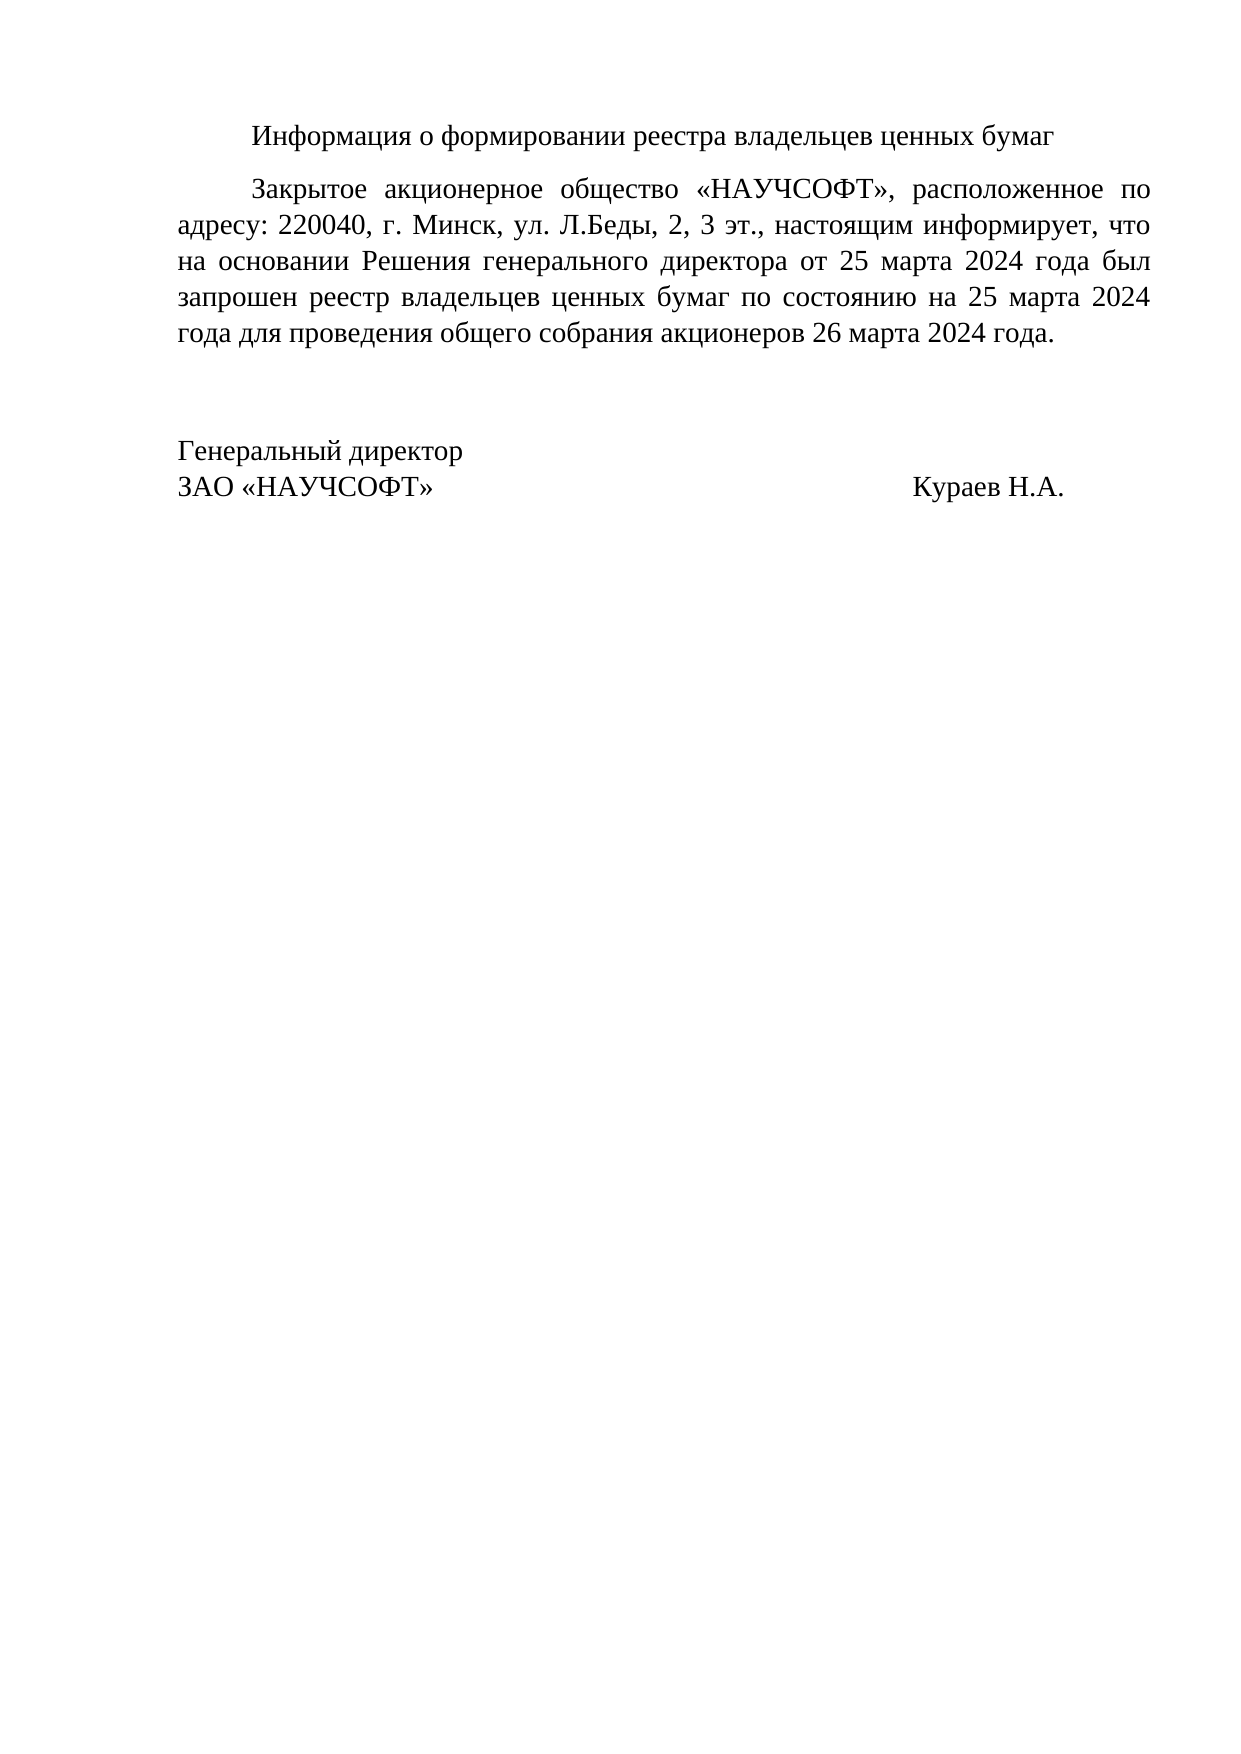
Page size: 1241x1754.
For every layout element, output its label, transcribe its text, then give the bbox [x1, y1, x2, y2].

text Генеральный директор [177, 433, 1152, 467]
text Закрытое акционерное общество «НАУЧСОФТ», расположенное по адресу: 220040, г. Минск, ул. Л.Беды, 2, 3 эт., настоящим информирует, что на основании Решения генерального директора от 25 марта 2024 года был запрошен реестр владельцев ценных бумаг по состоянию на 25 марта 2024 года для проведения общего собрания акционеров 26 марта 2024 года. [177, 171, 1152, 349]
text Информация о формировании реестра владельцев ценных бумаг [177, 118, 1152, 152]
text ЗАО «НАУЧСОФТ» Кураев Н.А. [177, 469, 1152, 503]
